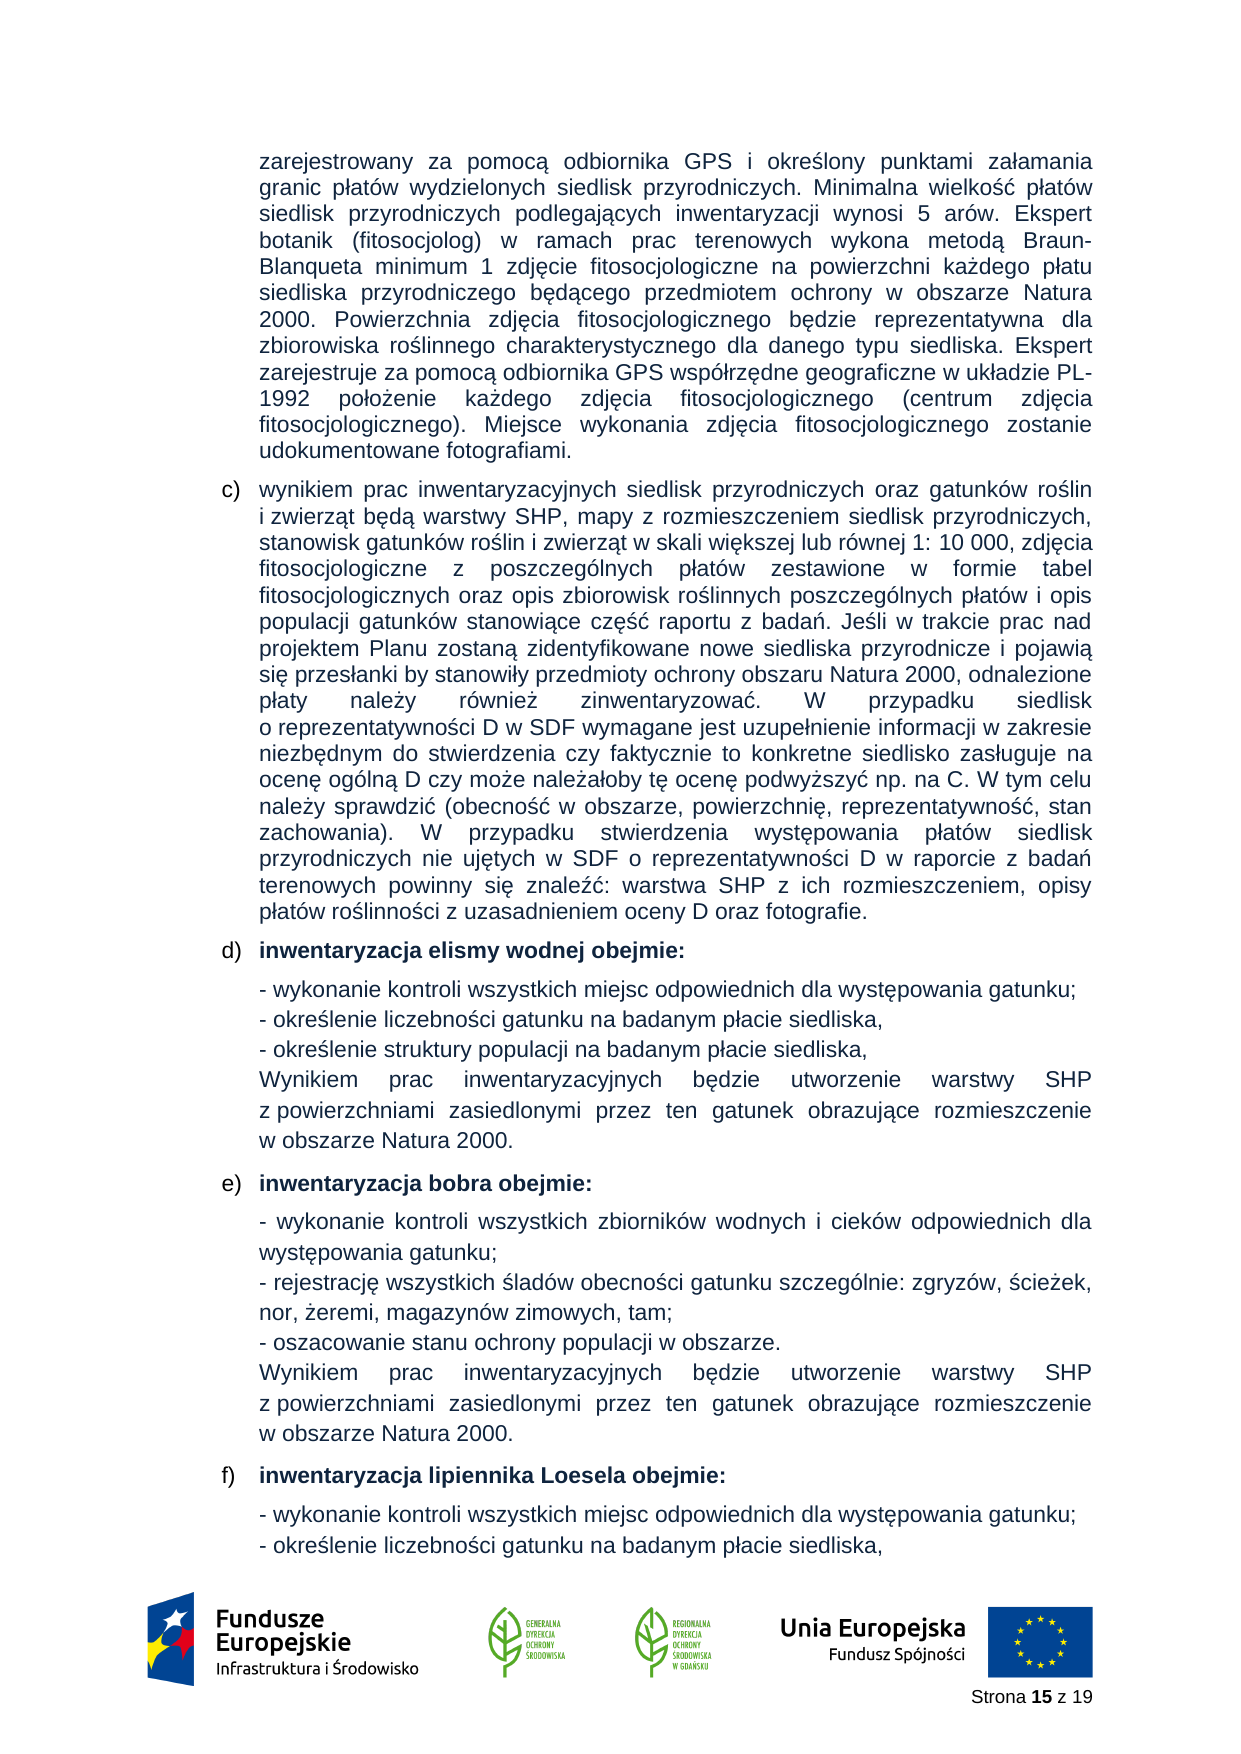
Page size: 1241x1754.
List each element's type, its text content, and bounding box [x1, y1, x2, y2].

text - wykonanie kontroli wszystkich miejsc odpowiednich dla występowania gatunku; [259, 1501, 1093, 1528]
text - określenie struktury populacji na badanym płacie siedliska, [259, 1036, 1093, 1062]
text - określenie liczebności gatunku na badanym płacie siedliska, [259, 1006, 1093, 1032]
text - rejestrację wszystkich śladów obecności gatunku szczególnie: zgryzów, ścieżek, nor, żeremi, magazynów zimowych, tam; [259, 1269, 1093, 1325]
text - określenie liczebności gatunku na badanym płacie siedliska, [259, 1532, 1093, 1558]
text - oszacowanie stanu ochrony populacji w obszarze. [259, 1329, 1093, 1356]
list wynikiem prac inwentaryzacyjnych siedlisk przyrodniczych oraz gatunków roślin i zwierząt będą warstwy SHP, mapy z rozmieszczeniem siedlisk przyrodniczych, stanowisk gatunków roślin i zwierząt w skali większej lub równej 1: 10 000, zdjęcia fitosocjologiczne z poszczególnych płatów zestawione w formie tabel fitosocjologicznych oraz opis zbiorowisk roślinnych poszczególnych płatów i opis populacji gatunków stanowiące część raportu z badań. Jeśli w trakcie prac nad projektem Planu zostaną zidentyfikowane nowe siedliska przyrodnicze i pojawią się przesłanki by stanowiły przedmioty ochrony obszaru Natura 2000, odnalezione płaty należy również zinwentaryzować. W przypadku siedlisk o reprezentatywności D w SDF wymagane jest uzupełnienie informacji w zakresie niezbędnym do stwierdzenia czy faktycznie to konkretne siedlisko zasługuje na ocenę ogólną D czy może należałoby tę ocenę podwyższyć np. na C. W tym celu należy sprawdzić (obecność w obszarze, powierzchnię, reprezentatywność, stan zachowania). W przypadku stwierdzenia występowania płatów siedlisk przyrodniczych nie ujętych w SDF o reprezentatywności D w raporcie z badań terenowych powinny się znaleźć: warstwa SHP z ich rozmieszczeniem, opisy płatów roślinności z uzasadnieniem oceny D oraz fotografie. [221, 476, 1093, 924]
text - wykonanie kontroli wszystkich miejsc odpowiednich dla występowania gatunku; [259, 976, 1093, 1002]
list inwentaryzacja lipiennika Loesela obejmie: [221, 1462, 1093, 1489]
picture [147, 1592, 1093, 1686]
list inwentaryzacja elismy wodnej obejmie: [221, 937, 1093, 963]
list inwentaryzacja bobra obejmie: [221, 1169, 1093, 1196]
text - wykonanie kontroli wszystkich zbiorników wodnych i cieków odpowiednich dla występowania gatunku; [259, 1208, 1093, 1265]
